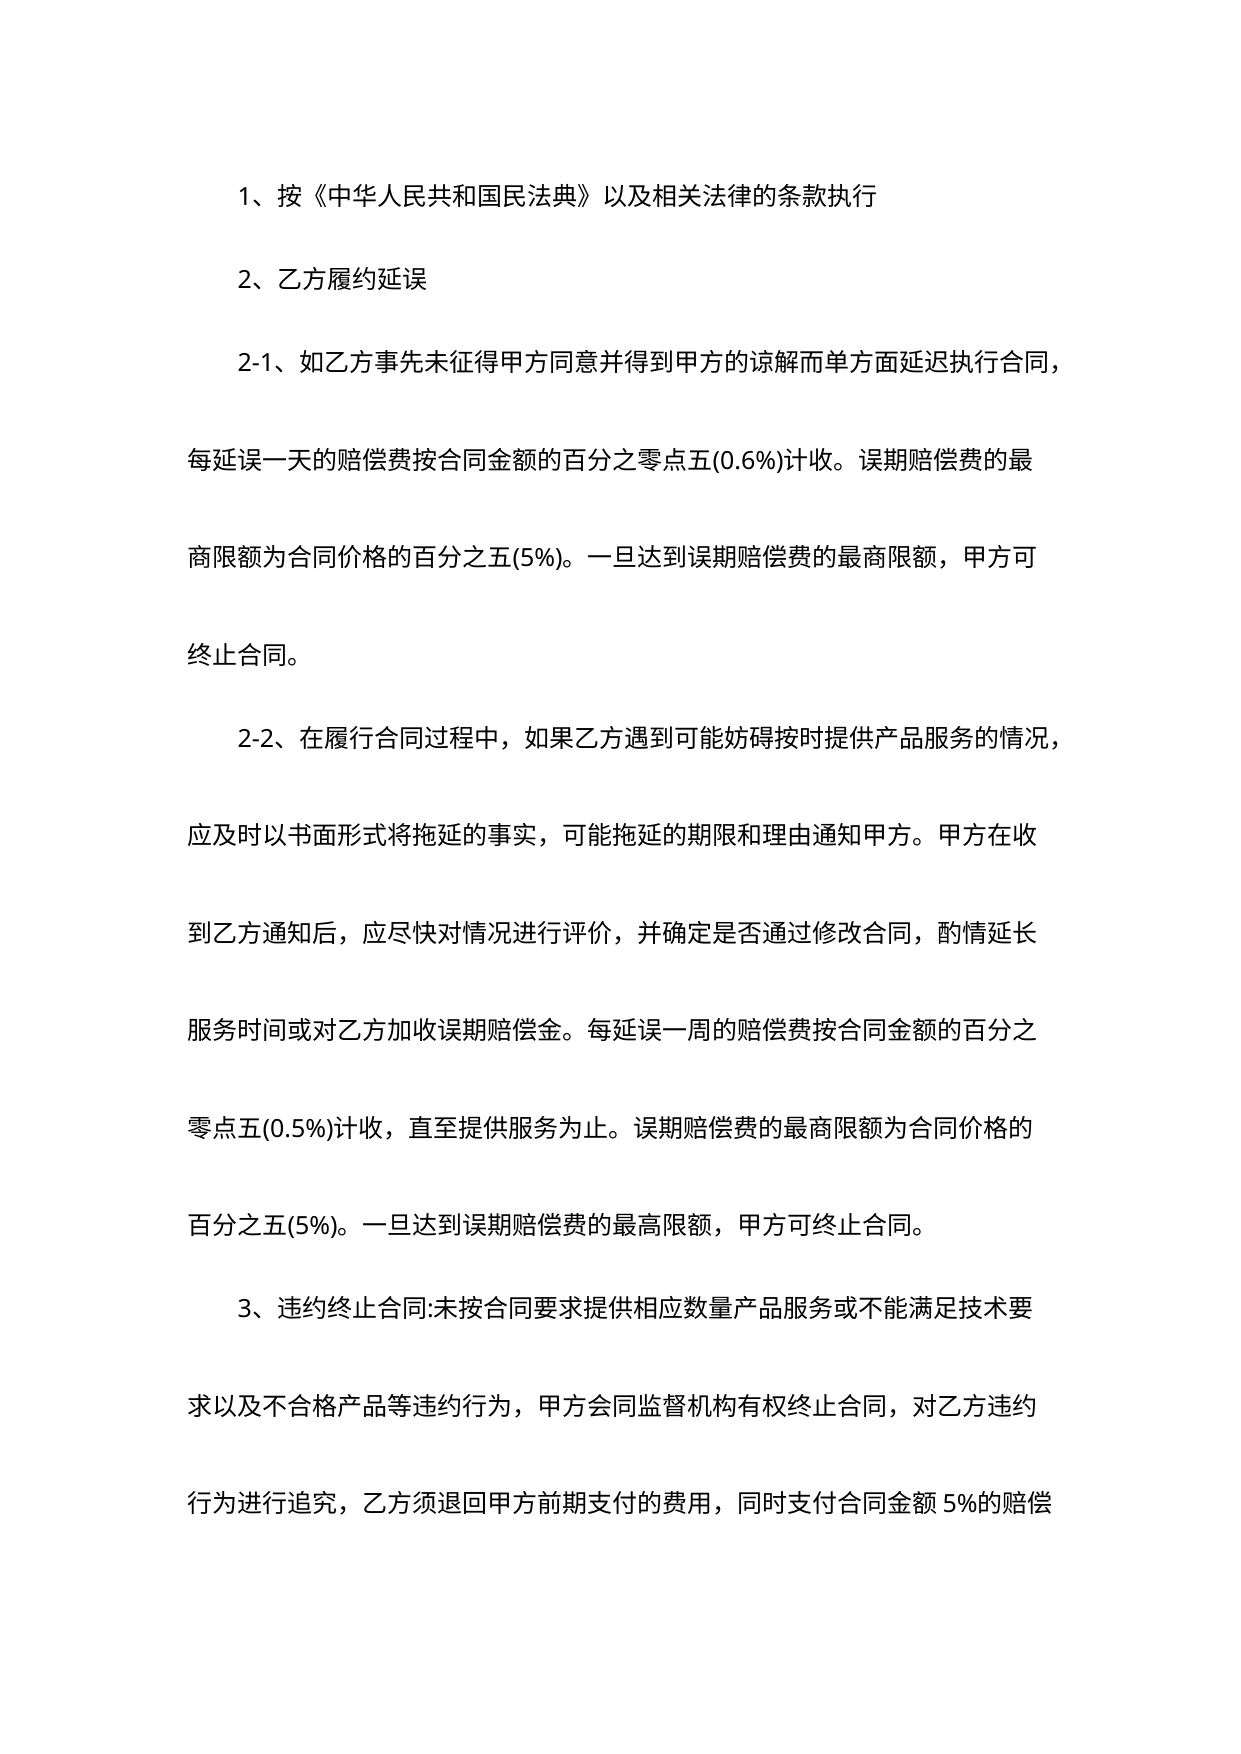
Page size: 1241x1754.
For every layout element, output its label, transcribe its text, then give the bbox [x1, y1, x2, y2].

text 1、按《中华人民共和国民法典》以及相关法律的条款执行 [187, 162, 1053, 227]
text 2-1、如乙方事先未征得甲方同意并得到甲方的谅解而单方面延迟执行合同，每延误一天的赔偿费按合同金额的百分之零点五(0.6%)计收。误期赔偿费的最商限额为合同价格的百分之五(5%)。一旦达到误期赔偿费的最商限额，甲方可终止合同。 [187, 328, 1053, 686]
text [187, 1274, 1053, 1534]
text 2、乙方履约延误 [187, 245, 1053, 310]
text 2-2、在履行合同过程中，如果乙方遇到可能妨碍按时提供产品服务的情况，应及时以书面形式将拖延的事实，可能拖延的期限和理由通知甲方。甲方在收到乙方通知后，应尽快对情况进行评价，并确定是否通过修改合同，酌情延长服务时间或对乙方加收误期赔偿金。每延误一周的赔偿费按合同金额的百分之零点五(0.5%)计收，直至提供服务为止。误期赔偿费的最商限额为合同价格的百分之五(5%)。一旦达到误期赔偿费的最高限额，甲方可终止合同。 [187, 704, 1053, 1256]
